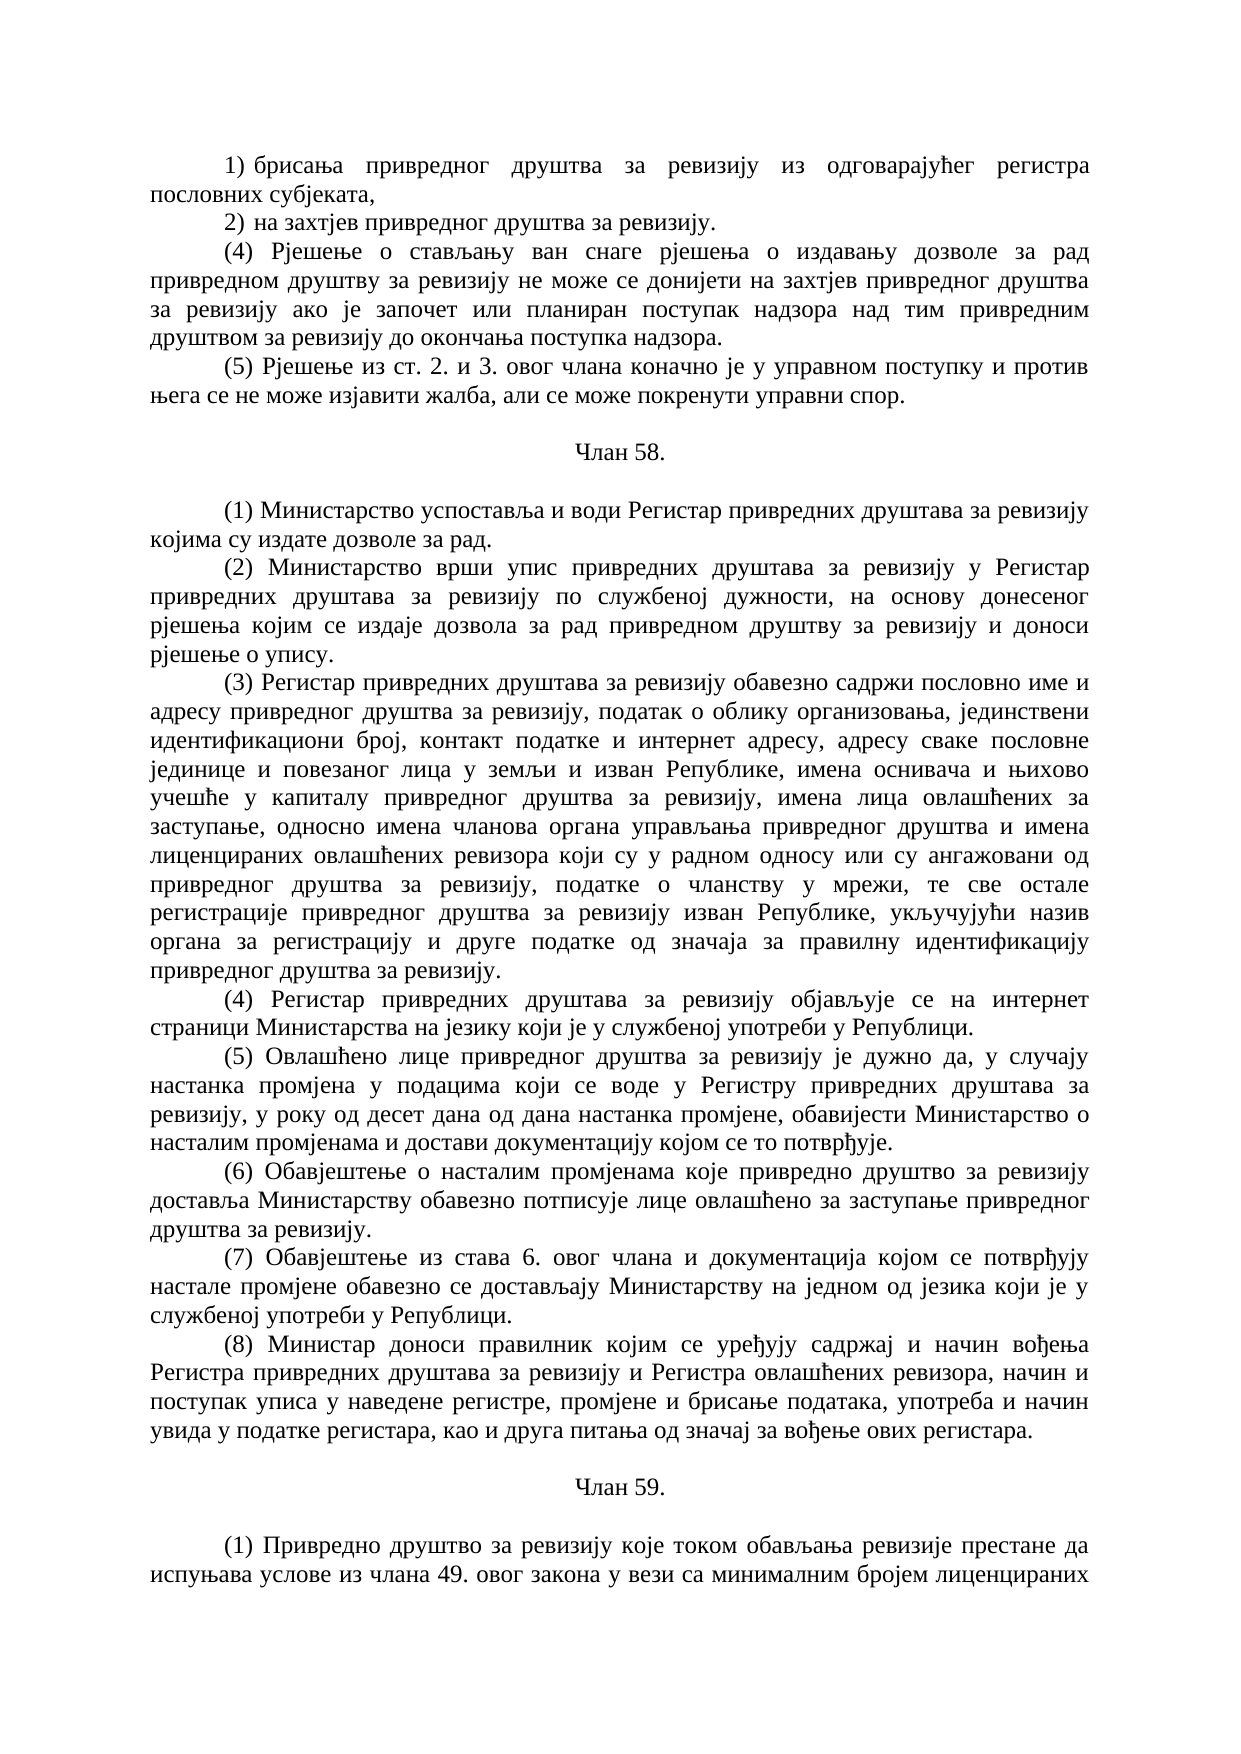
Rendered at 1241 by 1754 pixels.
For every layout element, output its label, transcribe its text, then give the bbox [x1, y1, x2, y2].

list Обавјештење о насталим промјенама које привредно друштво за ревизију доставља Министарству обавезно потписује лице овлашћено за заступање привредног друштва за ревизију. [150, 1156, 1090, 1242]
list Обавјештење из става 6. овог члана и документација којом се потврђују настале промјене обавезно се достављају Министарству на једном од језика који је у службеној употреби у Републици. [150, 1242, 1090, 1329]
list на захтјев привредног друштва за ревизију. [150, 207, 1090, 236]
list Регистар привредних друштава за ревизију објављује се на интернет страници Министарства на језику који је у службеној употреби у Републици. [150, 984, 1090, 1041]
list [150, 1530, 1090, 1587]
list Министар доноси правилник којим се уређују садржај и начин вођења Регистра привредних друштава за ревизију и Регистра овлашћених ревизора, начин и поступак уписа у наведене регистре, промјене и брисање података, употреба и начин увида у податке регистара, као и друга питања од значај за вођење ових регистара. [150, 1329, 1090, 1444]
list Рјешење из ст. 2. и 3. овог члана коначно је у управном поступку и против њега се не може изјавити жалба, али се може покренути управни спор. [150, 351, 1090, 409]
list Овлашћено лице привредног друштва за ревизију је дужно да, у случају настанка промјена у подацима који се воде у Регистру привредних друштава за ревизију, у року од десет дана од дана настанка промјене, обавијести Министарство о насталим промјенама и достави документацију којом се то потврђује. [150, 1041, 1090, 1156]
list Регистар привредних друштава за ревизију обавезно садржи пословно име и адресу привредног друштва за ревизију, податак о облику организовања, јединствени идентификациони број, контакт податке и интернет адресу, адресу сваке пословне јединице и повезаног лица у земљи и изван Републике, имена оснивача и њихово учешће у капиталу привредног друштва за ревизију, имена лица овлашћених за заступање, односно имена чланова органа управљања привредног друштва и имена лиценцираних овлашћених ревизора који су у радном односу или су ангажовани од привредног друштва за ревизију, податке о чланству у мрежи, те све остале регистрације привредног друштва за ревизију изван Републике, укључујући назив органа за регистрацију и друге податке од значаја за правилну идентификацију привредног друштва за ревизију. [150, 667, 1090, 984]
list Министарство врши упис привредних друштава за ревизију у Регистар привредних друштава за ревизију по службеној дужности, на основу донесеног рјешења којим се издаје дозвола за рад привредном друштву за ревизију и доноси рјешење о упису. [150, 552, 1090, 667]
text Члан 59. [150, 1472, 1090, 1501]
list брисања привредног друштва за ревизију из одговарајућег регистра пословних субјеката, [150, 150, 1090, 207]
text Члан 58. [150, 437, 1090, 466]
list Министарство успоставља и води Регистар привредних друштава за ревизију којима су издате дозволе за рад. [150, 495, 1090, 552]
list Рјешење о стављању ван снаге рјешења о издавању дозволе за рад привредном друштву за ревизију не може се донијети на захтјев привредног друштва за ревизију ако је започет или планиран поступак надзора над тим привредним друштвом за ревизију до окончања поступка надзора. [150, 236, 1090, 351]
